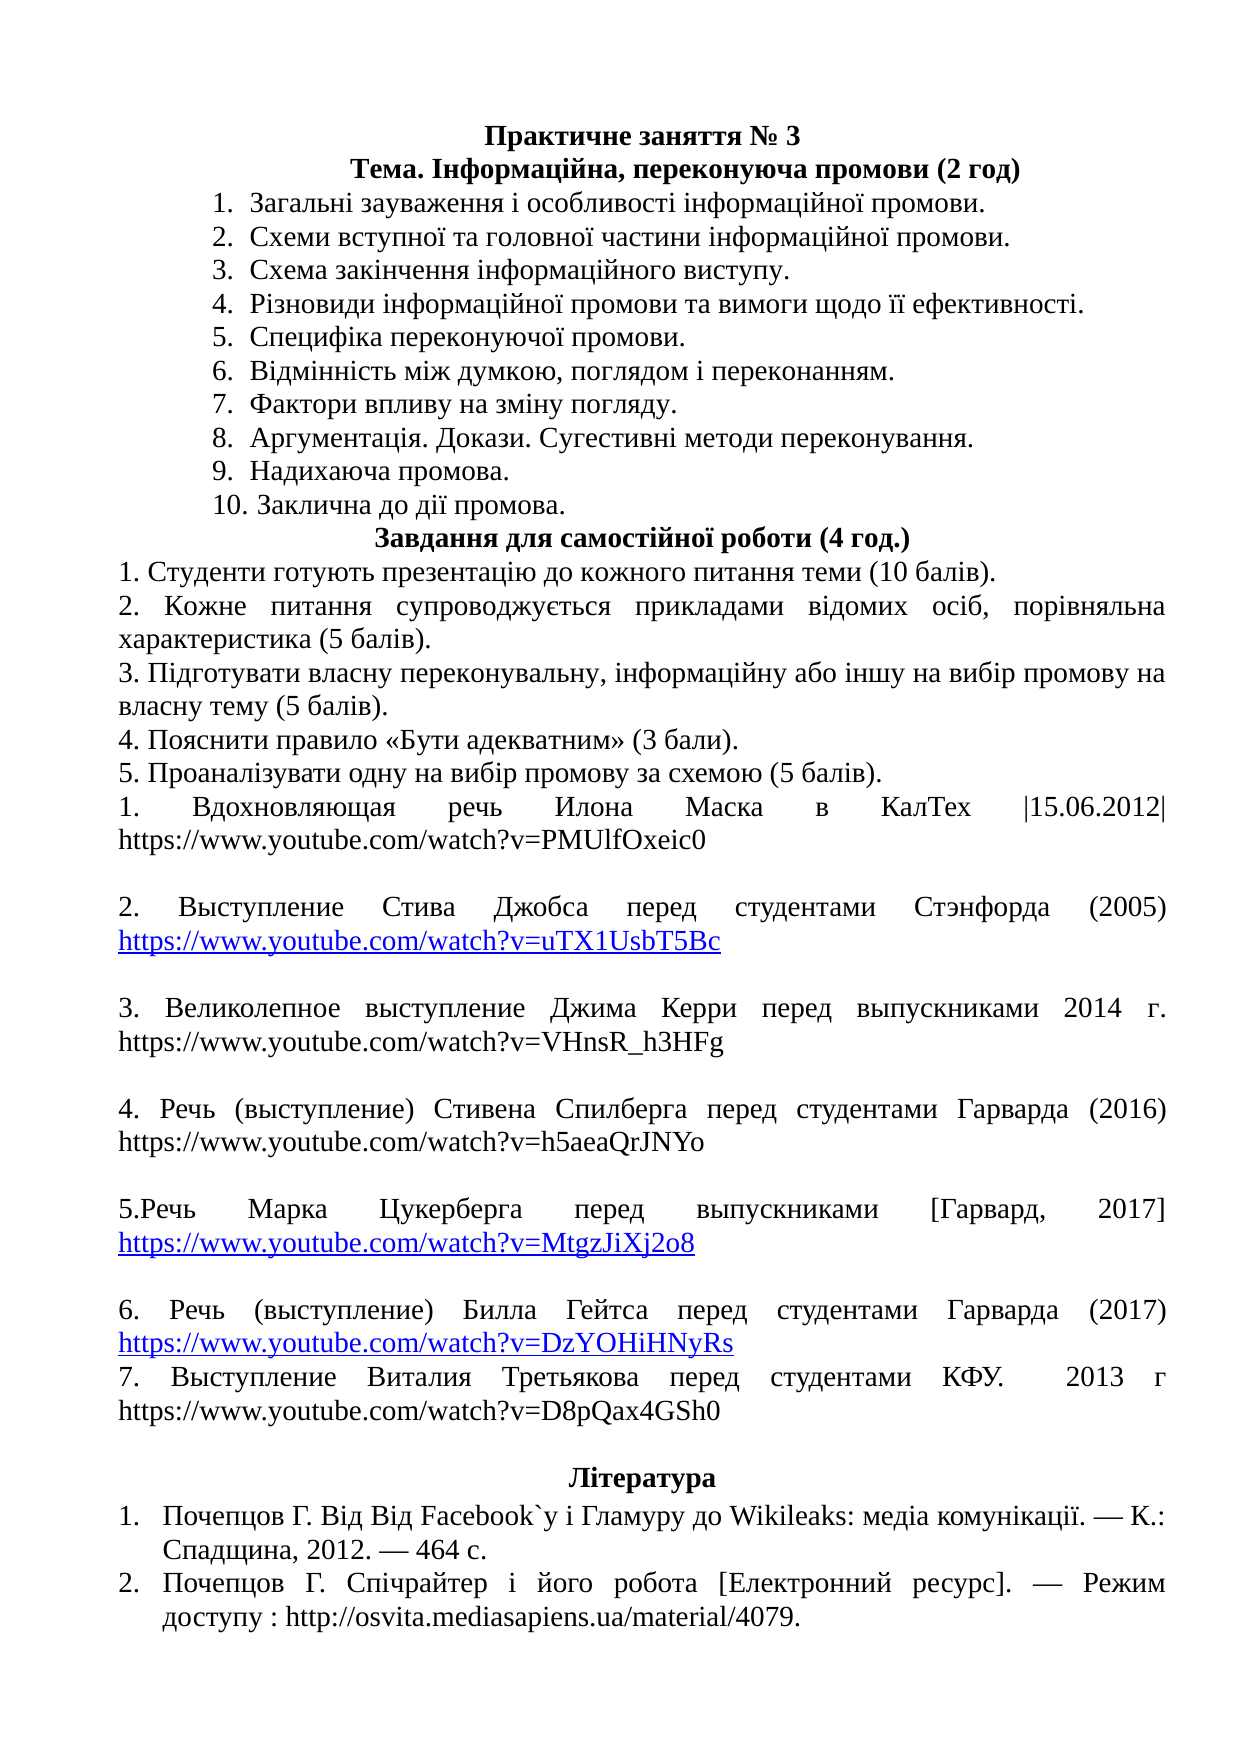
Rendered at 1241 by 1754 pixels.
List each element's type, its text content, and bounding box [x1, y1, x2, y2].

text 2. Кожне питання супроводжується прикладами відомих осіб, порівняльна характеристика (5 балів). [118, 588, 1167, 655]
list Відмінність між думкою, поглядом і переконанням. [212, 353, 1196, 386]
list Схема закінчення інформаційного виступу. [212, 252, 1196, 286]
subtitle 3. Великолепное выступление Джима Керри перед выпускниками 2014 г. https://www.youtube.com/watch?v=VHnsR_h3HFg [118, 990, 1167, 1057]
subtitle 7. Выступление Виталия Третьякова перед студентами КФУ. 2013 г https://www.youtube.com/watch?v=D8pQax4GSh0 [118, 1359, 1167, 1426]
list Специфіка переконуючої промови. [212, 319, 1196, 353]
subtitle 5.Речь Марка Цукерберга перед выпускниками [Гарвард, 2017] https://www.youtube.com/watch?v=MtgzJiXj2o8 [118, 1191, 1167, 1258]
list Надихаюча промова. [212, 453, 1196, 487]
list Почепцов Г. Від Від Facebook`y і Гламуру до Wikileaks: медіа комунікації. — К.: Спадщина, 2012. — 464 с. [118, 1498, 1167, 1565]
list Загальні зауваження і особливості інформаційної промови. [212, 185, 1196, 219]
subtitle 6. Речь (выступление) Билла Гейтса перед студентами Гарварда (2017) https://www.youtube.com/watch?v=DzYOHiHNyRs [118, 1292, 1167, 1359]
list Аргументація. Докази. Сугестивні методи переконування. [212, 420, 1196, 453]
list Схеми вступної та головної частини інформаційної промови. [212, 219, 1196, 252]
list Почепцов Г. Спічрайтер і його робота [Електронний ресурс]. — Режим доступу : http://osvita.mediasapiens.ua/material/4079. [118, 1565, 1167, 1632]
text 1. Студенти готують презентацію до кожного питання теми (10 балів). [118, 554, 1167, 588]
subtitle 1. Вдохновляющая речь Илона Маска в КалТех |15.06.2012| https://www.youtube.com/watch?v=PMUlfOxeic0 [118, 789, 1167, 856]
list Різновиди інформаційної промови та вимоги щодо її ефективності. [212, 286, 1196, 319]
text 4. Пояснити правило «Бути адекватним» (3 бали). [118, 722, 1167, 755]
text Література [118, 1460, 1167, 1493]
list Заклична до дії промова. [212, 487, 1196, 521]
subtitle 5. Проаналізувати одну на вибір промову за схемою (5 балів). [118, 755, 1167, 789]
subtitle 4. Речь (выступление) Стивена Спилберга перед студентами Гарварда (2016) https://www.youtube.com/watch?v=h5aeaQrJNYo [118, 1091, 1167, 1158]
text Практичне заняття № 3 [118, 118, 1167, 152]
text 3. Підготувати власну переконувальну, інформаційну або іншу на вибір промову на власну тему (5 балів). [118, 655, 1167, 722]
text Тема. Інформаційна, переконуюча промови (2 год) [174, 152, 1196, 185]
subtitle 2. Выступление Стива Джобса перед студентами Стэнфорда (2005) https://www.youtube.com/watch?v=uTX1UsbT5Bc [118, 889, 1167, 957]
text Завдання для самостійної роботи (4 год.) [118, 521, 1167, 554]
list Фактори впливу на зміну погляду. [212, 386, 1196, 420]
